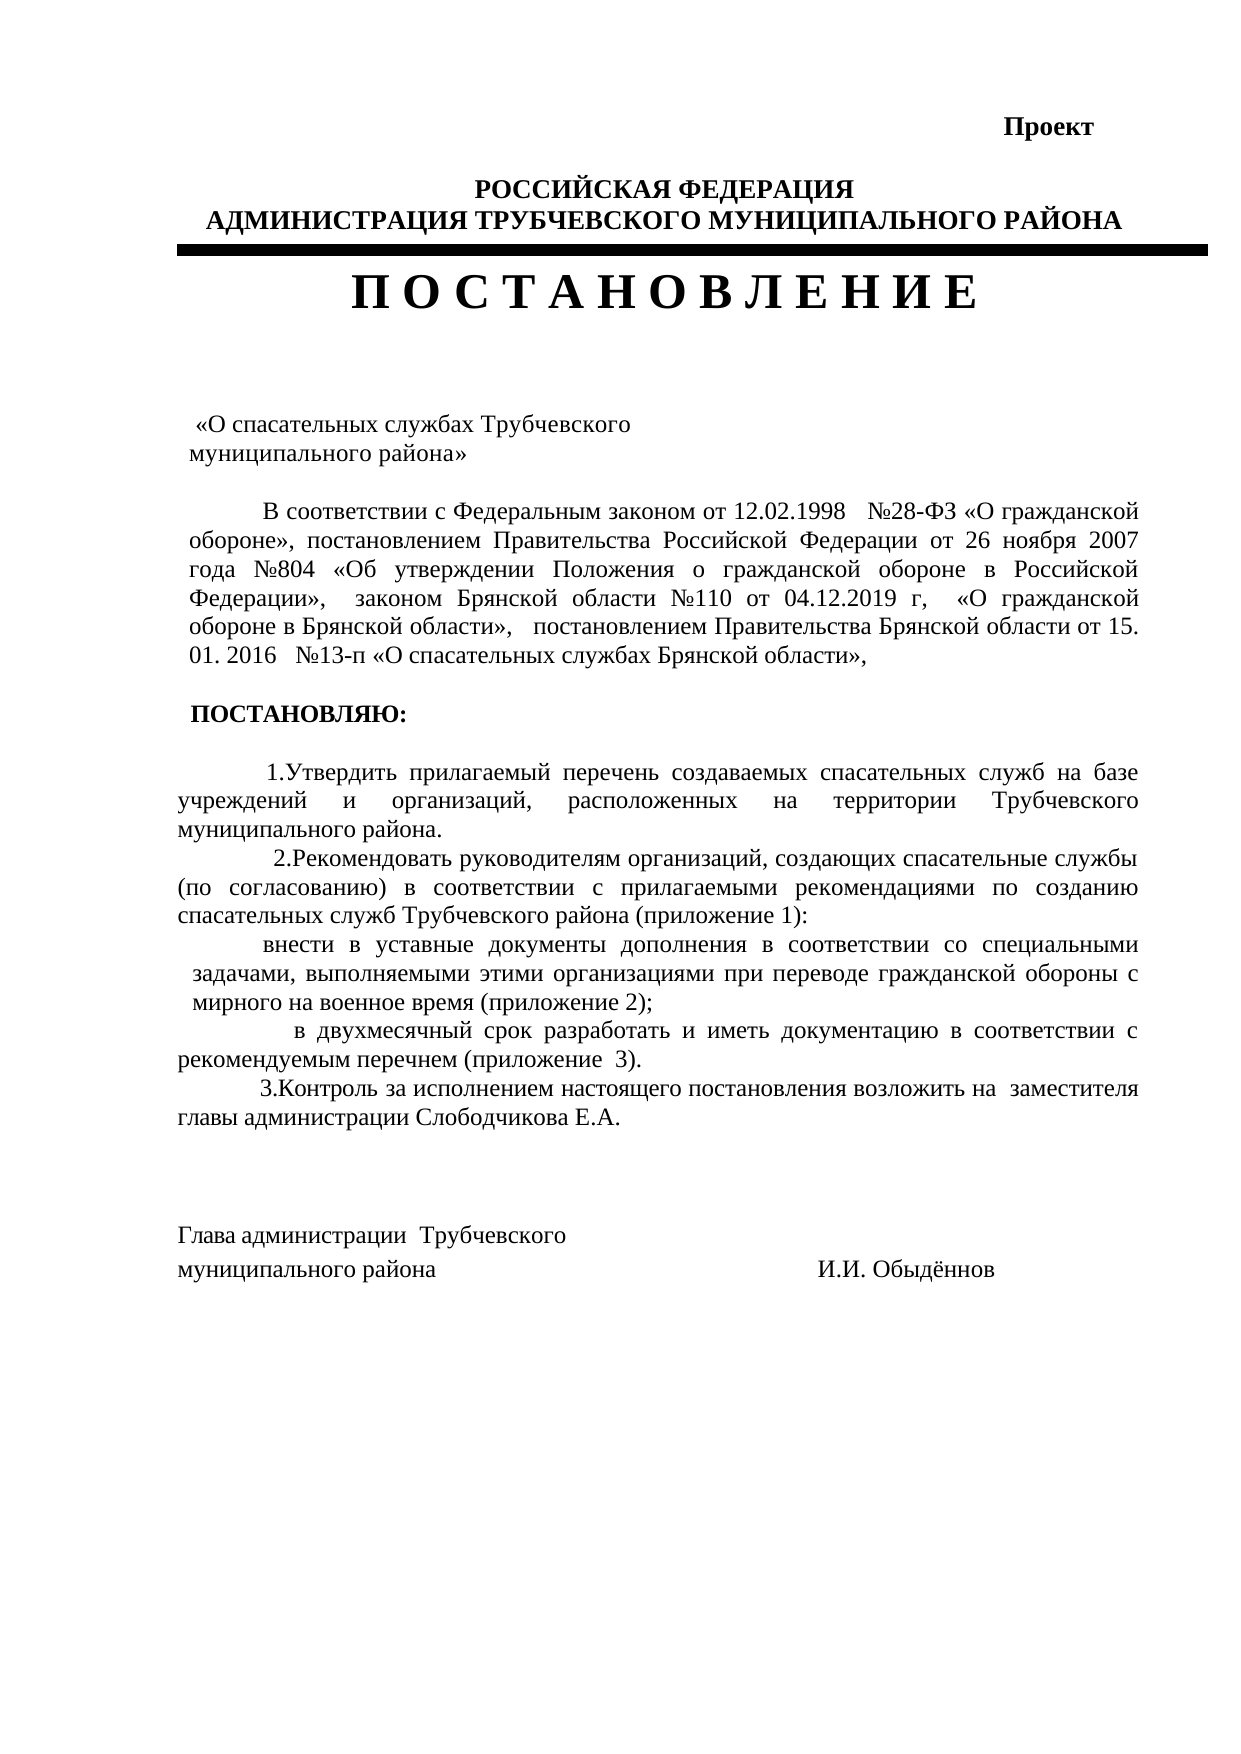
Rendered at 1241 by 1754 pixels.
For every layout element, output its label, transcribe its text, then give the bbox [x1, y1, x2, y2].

text В соответствии с Федеральным законом от 12.02.1998 №28-ФЗ «О гражданской обороне», постановлением Правительства Российской Федерации от 26 ноября 2007 года №804 «Об утверждении Положения о гражданской обороне в Российской Федерации», законом Брянской области №110 от 04.12.2019 г, «О гражданской обороне в Брянской области», постановлением Правительства Брянской области от 15. 01. 2016 №13-п «О спасательных службах Брянской области», [189, 496, 1140, 669]
text муниципального района И.И. Обыдённов [177, 1251, 1151, 1284]
text 3.Контроль за исполнением настоящего постановления возложить на заместителя главы администрации Слободчикова Е.А. [177, 1073, 1139, 1130]
text «О спасательных службах Трубчевского муниципального района» [189, 409, 668, 467]
text П О С Т А Н О В Л Е Н И Е [177, 261, 1151, 319]
text РОССИЙСКАЯ ФЕДЕРАЦИЯ [177, 173, 1151, 204]
text АДМИНИСТРАЦИЯ ТРУБЧЕВСКОГО МУНИЦИПАЛЬНОГО РАЙОНА [177, 204, 1151, 235]
text Проект [177, 110, 1151, 142]
text 1.Утвердить прилагаемый перечень создаваемых спасательных служб на базе учреждений и организаций, расположенных на территории Трубчевского муниципального района. [177, 757, 1139, 843]
text Глава администрации Трубчевского [177, 1217, 1151, 1251]
list в двухмесячный срок разработать и иметь документацию в соответствии с рекомендуемым перечнем (приложение 3). [177, 1015, 1139, 1073]
list внести в уставные документы дополнения в соответствии со специальными задачами, выполняемыми этими организациями при переводе гражданской обороны с мирного на военное время (приложение 2); [192, 929, 1139, 1015]
text 2.Рекомендовать руководителям организаций, создающих спасательные службы (по согласованию) в соответствии с прилагаемыми рекомендациями по созданию спасательных служб Трубчевского района (приложение 1): [177, 843, 1139, 929]
text ПОСТАНОВЛЯЮ: [190, 699, 668, 728]
